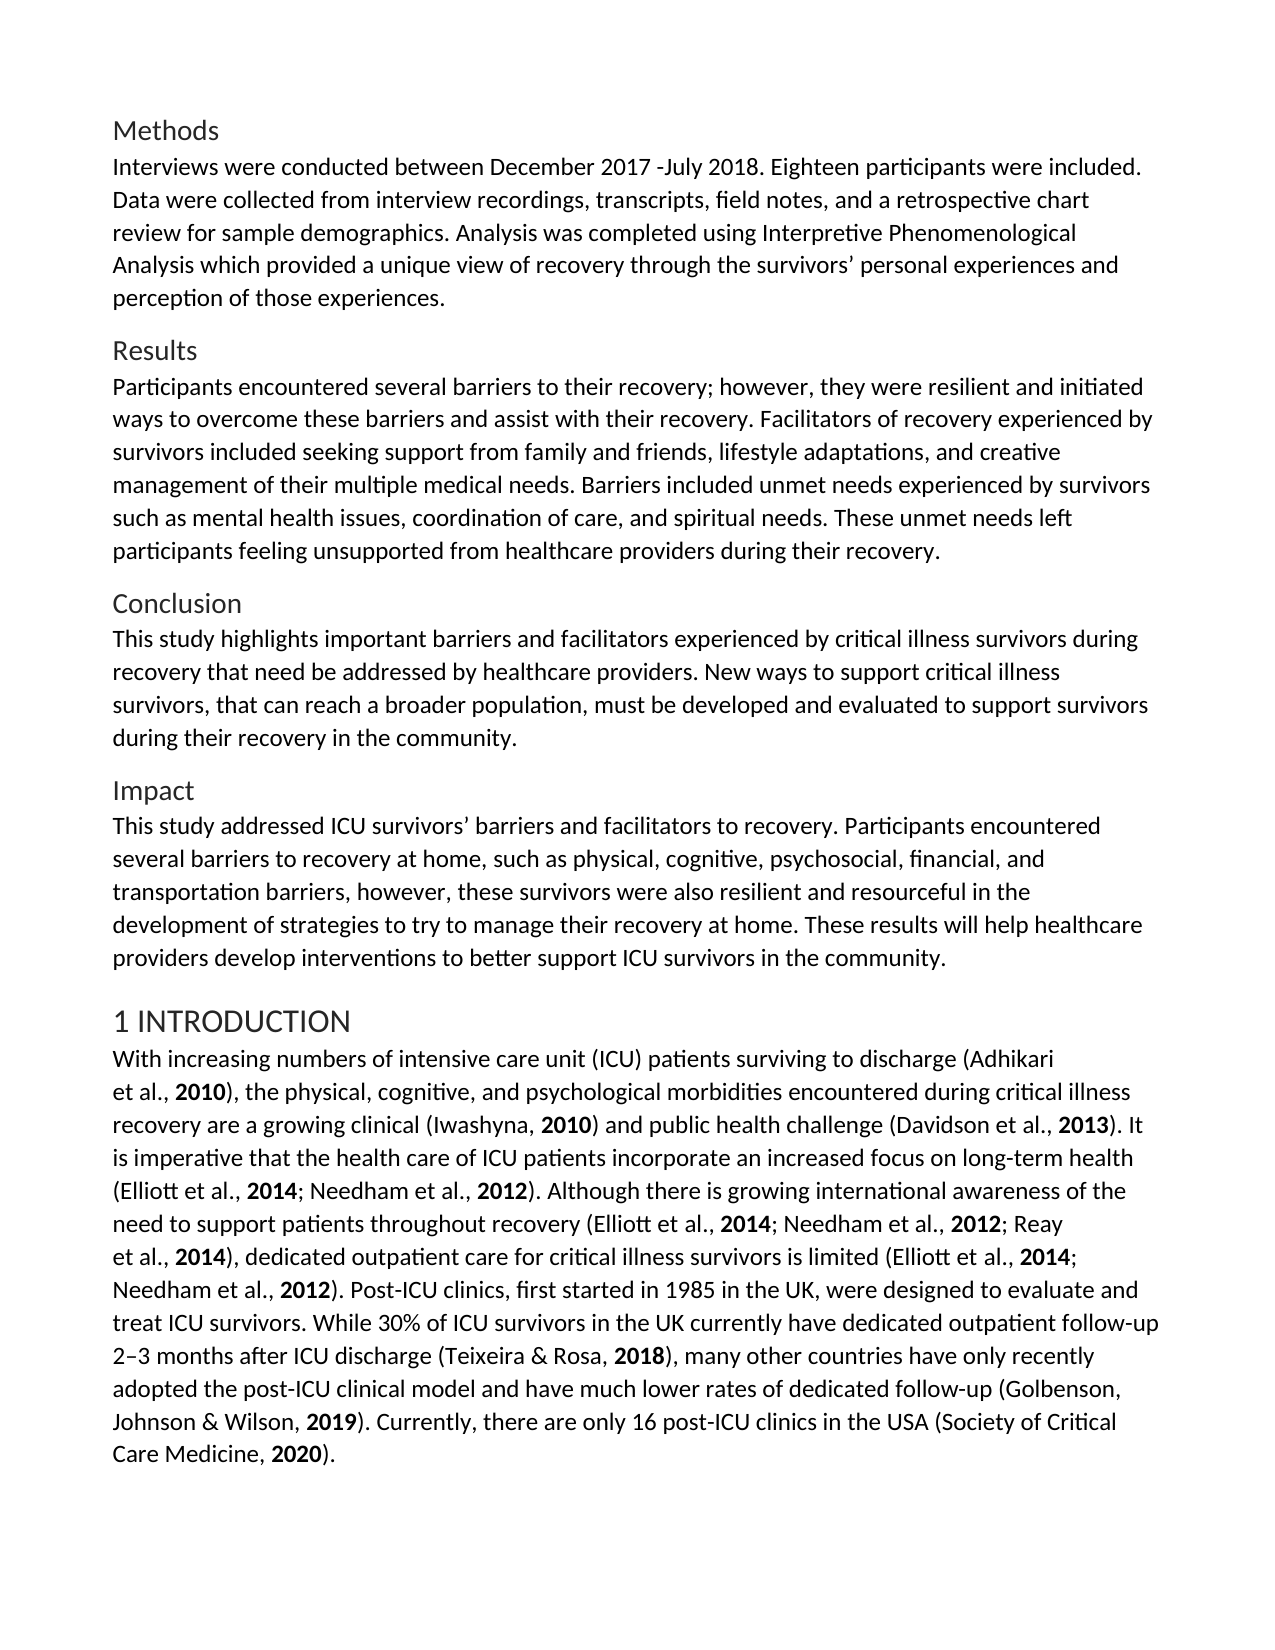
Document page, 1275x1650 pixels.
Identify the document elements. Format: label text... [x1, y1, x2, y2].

text This study highlights important barriers and facilitators experienced by critical illness survivors during recovery that need be addressed by healthcare providers. New ways to support critical illness survivors, that can reach a broader population, must be developed and evaluated to support survivors during their recovery in the community. [112, 623, 1162, 752]
subtitle Conclusion [112, 585, 1162, 620]
text With increasing numbers of intensive care unit (ICU) patients surviving to discharge (Adhikari et al., 2010), the physical, cognitive, and psychological morbidities encountered during critical illness recovery are a growing clinical (Iwashyna, 2010) and public health challenge (Davidson et al., 2013). It is imperative that the health care of ICU patients incorporate an increased focus on long-term health (Elliott et al., 2014; Needham et al., 2012). Although there is growing international awareness of the need to support patients throughout recovery (Elliott et al., 2014; Needham et al., 2012; Reay et al., 2014), dedicated outpatient care for critical illness survivors is limited (Elliott et al., 2014; Needham et al., 2012). Post-ICU clinics, first started in 1985 in the UK, were designed to evaluate and treat ICU survivors. While 30% of ICU survivors in the UK currently have dedicated outpatient follow-up 2–3 months after ICU discharge (Teixeira & Rosa, 2018), many other countries have only recently adopted the post-ICU clinical model and have much lower rates of dedicated follow-up (Golbenson, Johnson & Wilson, 2019). Currently, there are only 16 post-ICU clinics in the USA (Society of Critical Care Medicine, 2020). [112, 1043, 1162, 1469]
text This study addressed ICU survivors’ barriers and facilitators to recovery. Participants encountered several barriers to recovery at home, such as physical, cognitive, psychosocial, financial, and transportation barriers, however, these survivors were also resilient and resourceful in the development of strategies to try to manage their recovery at home. These results will help healthcare providers develop interventions to better support ICU survivors in the community. [112, 810, 1162, 972]
text Interviews were conducted between December 2017 -July 2018. Eighteen participants were included. Data were collected from interview recordings, transcripts, field notes, and a retrospective chart review for sample demographics. Analysis was completed using Interpretive Phenomenological Analysis which provided a unique view of recovery through the survivors’ personal experiences and perception of those experiences. [112, 151, 1162, 313]
subtitle Impact [112, 772, 1162, 807]
text Participants encountered several barriers to their recovery; however, they were resilient and initiated ways to overcome these barriers and assist with their recovery. Facilitators of recovery experienced by survivors included seeking support from family and friends, lifestyle adaptations, and creative management of their multiple medical needs. Barriers included unmet needs experienced by survivors such as mental health issues, coordination of care, and spiritual needs. These unmet needs left participants feeling unsupported from healthcare providers during their recovery. [112, 371, 1162, 566]
subtitle 1 INTRODUCTION [112, 999, 1162, 1040]
subtitle Results [112, 332, 1162, 368]
subtitle Methods [112, 112, 1162, 148]
